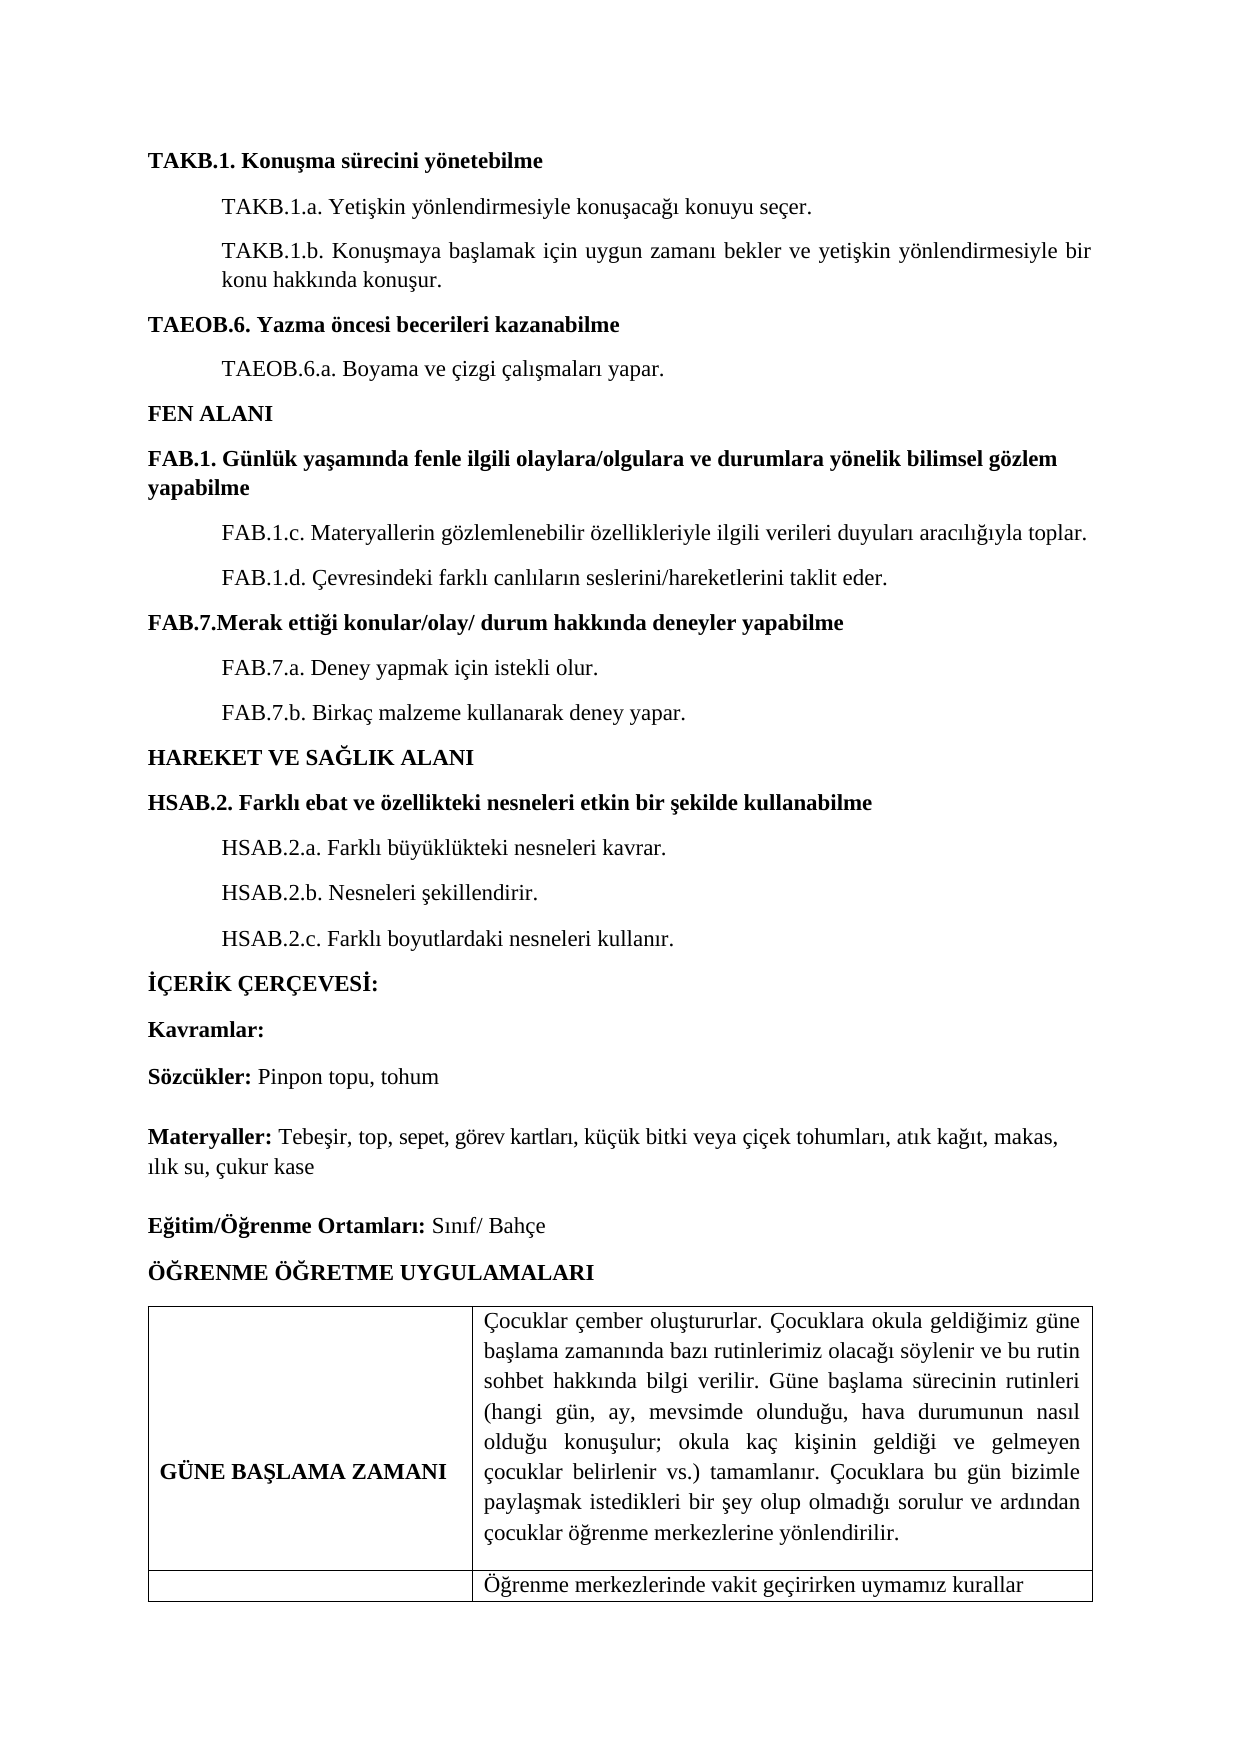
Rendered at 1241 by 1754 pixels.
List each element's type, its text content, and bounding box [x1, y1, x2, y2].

table_header Çocuklar çember oluştururlar. Çocuklara okula geldiğimiz güne başlama zamanında bazı rutinlerimiz olacağı söylenir ve bu rutin sohbet hakkında bilgi verilir. Güne başlama sürecinin rutinleri (hangi gün, ay, mevsimde olunduğu, hava durumunun nasıl olduğu konuşulur; okula kaç kişinin geldiği ve gelmeyen çocuklar belirlenir vs.) tamamlanır. Çocuklara bu gün bizimle paylaşmak istedikleri bir şey olup olmadığı sorulur ve ardından çocuklar öğrenme merkezlerine yönlendirilir. [473, 1307, 1092, 1570]
text TAKB.1.a. Yetişkin yönlendirmesiyle konuşacağı konuyu seçer. [148, 193, 1093, 219]
table_header GÜNE BAŞLAMA ZAMANI [149, 1307, 472, 1570]
text HSAB.2. Farklı ebat ve özellikteki nesneleri etkin bir şekilde kullanabilme [148, 789, 1093, 816]
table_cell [473, 1571, 1092, 1601]
text FAB.7.a. Deney yapmak için istekli olur. [221, 654, 1093, 680]
text Eğitim/Öğrenme Ortamları: Sınıf/ Bahçe [148, 1212, 1093, 1239]
text Kavramlar: [148, 1017, 1093, 1043]
text TAEOB.6. Yazma öncesi becerileri kazanabilme [148, 311, 1093, 337]
text HAREKET VE SAĞLIK ALANI [148, 744, 1093, 771]
text FAB.1.d. Çevresindeki farklı canlıların seslerini/hareketlerini taklit eder. [148, 564, 1093, 590]
text HSAB.2.a. Farklı büyüklükteki nesneleri kavrar. [148, 834, 1093, 861]
text TAKB.1.b. Konuşmaya başlamak için uygun zamanı bekler ve yetişkin yönlendirmesiyle bir konu hakkında konuşur. [221, 237, 1093, 292]
text FEN ALANI [148, 400, 1093, 426]
text FAB.1. Günlük yaşamında fenle ilgili olaylara/olgulara ve durumlara yönelik bilimsel gözlem yapabilme [148, 445, 1093, 500]
text HSAB.2.b. Nesneleri şekillendirir. [148, 879, 1093, 906]
text TAEOB.6.a. Boyama ve çizgi çalışmaları yapar. [148, 355, 1093, 382]
text FAB.7.Merak ettiği konular/olay/ durum hakkında deneyler yapabilme [148, 609, 1093, 635]
text FAB.1.c. Materyallerin gözlemlenebilir özellikleriyle ilgili verileri duyuları aracılığıyla toplar. [148, 519, 1093, 545]
text TAKB.1. Konuşma sürecini yönetebilme [148, 148, 1093, 174]
text İÇERİK ÇERÇEVESİ: [148, 970, 1093, 996]
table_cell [149, 1571, 472, 1601]
text ÖĞRENME ÖĞRETME UYGULAMALARI [148, 1259, 1093, 1286]
text HSAB.2.c. Farklı boyutlardaki nesneleri kullanır. [148, 924, 1093, 951]
text Sözcükler: Pinpon topu, tohum [148, 1063, 1093, 1090]
text Materyaller: Tebeşir, top, sepet, görev kartları, küçük bitki veya çiçek tohumları, atık kağıt, makas, ılık su, çukur kase [148, 1123, 1093, 1179]
text FAB.7.b. Birkaç malzeme kullanarak deney yapar. [148, 699, 1093, 725]
